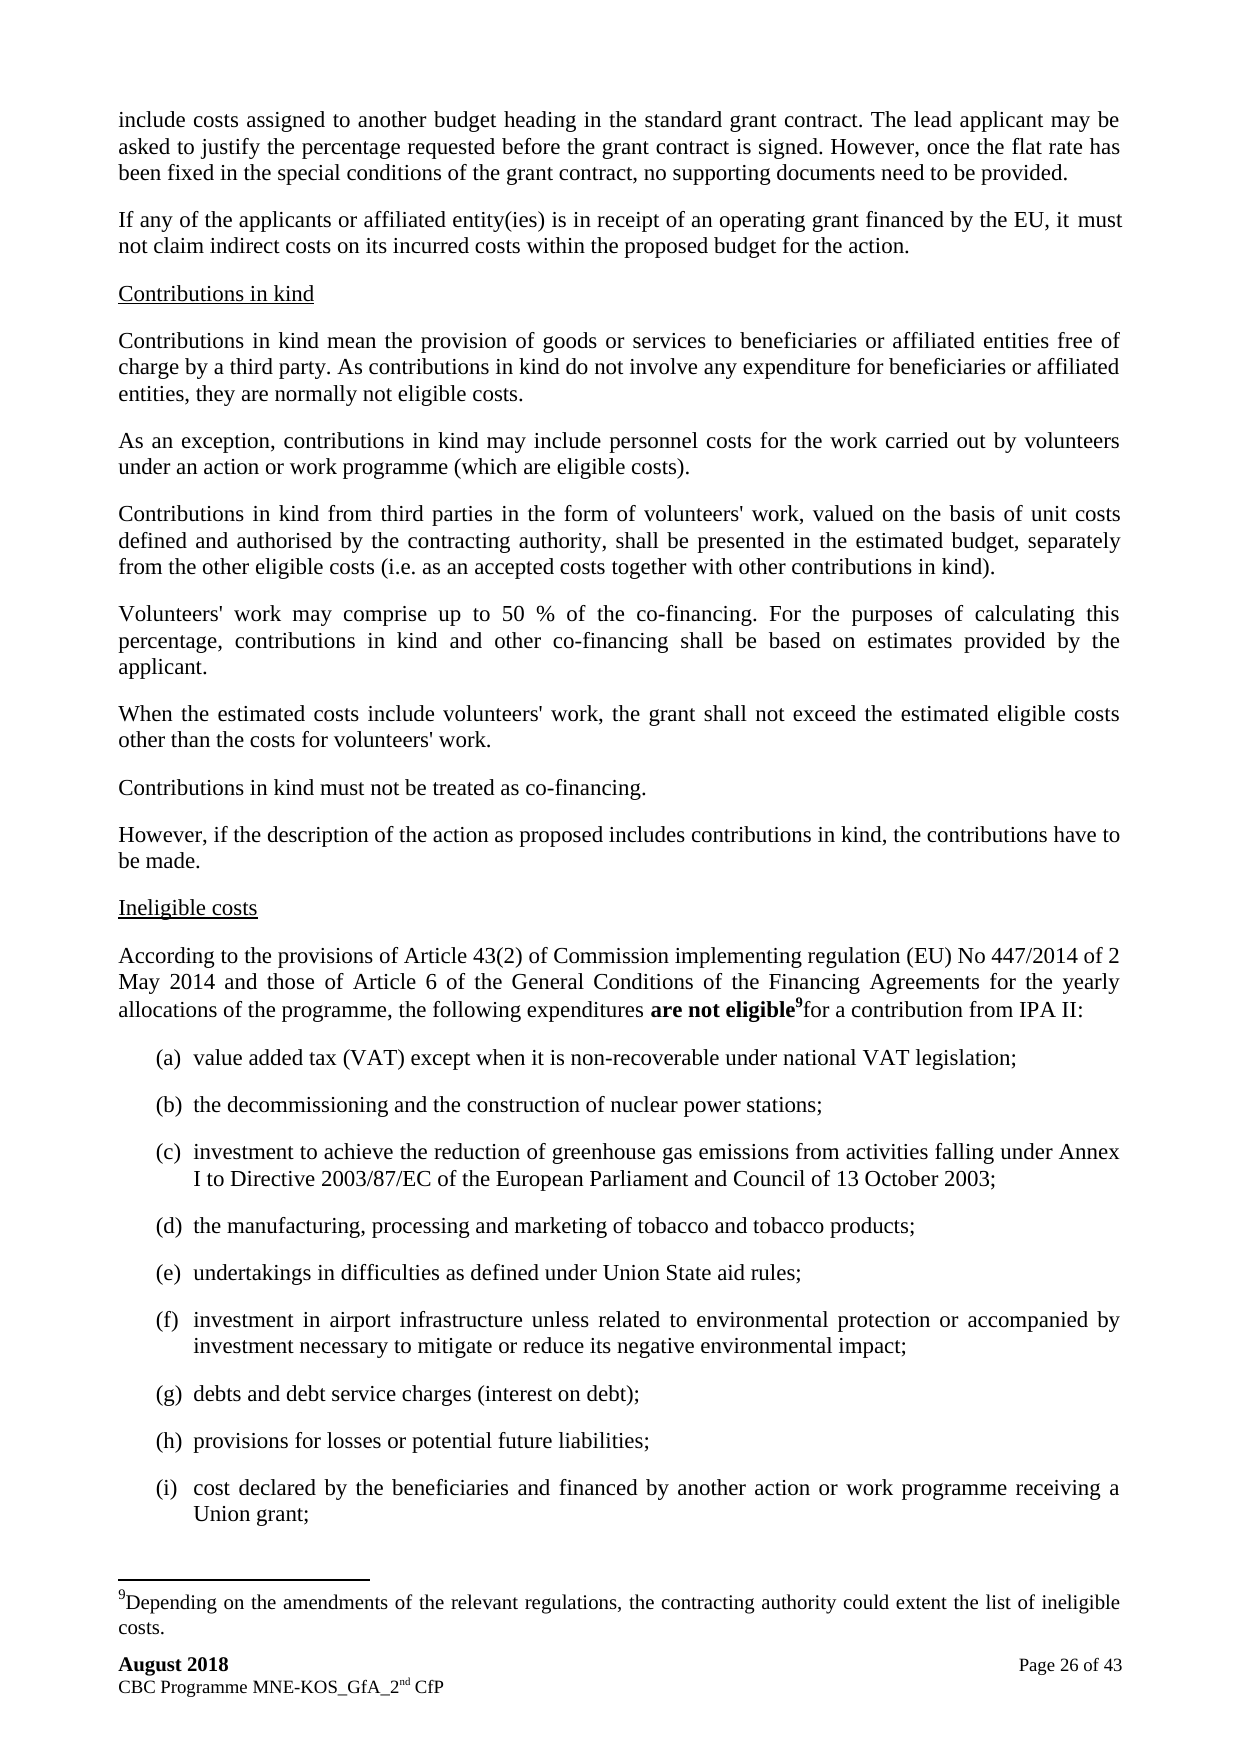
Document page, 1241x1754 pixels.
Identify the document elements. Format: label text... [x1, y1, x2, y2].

text However, if the description of the action as proposed includes contributions in kind, the contributions have to be made. [118, 821, 1122, 874]
text According to the provisions of Article 43(2) of Commission implementing regulation (EU) No 447/2014 of 2 May 2014 and those of Article 6 of the General Conditions of the Financing Agreements for the yearly allocations of the programme, the following expenditures are not eligiblefor a contribution from IPA II: [118, 942, 1122, 1023]
text Contributions in kind from third parties in the form of volunteers' work, valued on the basis of unit costs defined and authorised by the contracting authority, shall be presented in the estimated budget, separately from the other eligible costs (i.e. as an accepted costs together with other contributions in kind). [118, 500, 1122, 579]
list provisions for losses or potential future liabilities; [156, 1427, 1122, 1453]
list investment in airport infrastructure unless related to environmental protection or accompanied by investment necessary to mitigate or reduce its negative environmental impact; [156, 1306, 1122, 1359]
text Volunteers' work may comprise up to 50 % of the co-financing. For the purposes of calculating this percentage, contributions in kind and other co-financing shall be based on estimates provided by the applicant. [118, 600, 1122, 679]
text Ineligible costs [118, 894, 1122, 921]
text Contributions in kind [118, 280, 1122, 306]
list the manufacturing, processing and marketing of tobacco and tobacco products; [156, 1212, 1122, 1238]
list debts and debt service charges (interest on debt); [156, 1380, 1122, 1406]
text Contributions in kind mean the provision of goods or services to beneficiaries or affiliated entities free of charge by a third party. As contributions in kind do not involve any expenditure for beneficiaries or affiliated entities, they are normally not eligible costs. [118, 327, 1122, 406]
list the decommissioning and the construction of nuclear power stations; [156, 1091, 1122, 1117]
list value added tax (VAT) except when it is non-recoverable under national VAT legislation; [156, 1044, 1122, 1070]
text When the estimated costs include volunteers' work, the grant shall not exceed the estimated eligible costs other than the costs for volunteers' work. [118, 700, 1122, 753]
text If any of the applicants or affiliated entity(ies) is in receipt of an operating grant financed by the EU, it must not claim indirect costs on its incurred costs within the proposed budget for the action. [118, 206, 1122, 259]
list investment to achieve the reduction of greenhouse gas emissions from activities falling under Annex I to Directive 2003/87/EC of the European Parliament and Council of 13 October 2003; [156, 1138, 1122, 1191]
text As an exception, contributions in kind may include personnel costs for the work carried out by volunteers under an action or work programme (which are eligible costs). [118, 427, 1122, 479]
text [118, 106, 1122, 185]
list cost declared by the beneficiaries and financed by another action or work programme receiving a Union grant; [156, 1474, 1122, 1527]
text Contributions in kind must not be treated as co-financing. [118, 774, 1122, 800]
list undertakings in difficulties as defined under Union State aid rules; [156, 1259, 1122, 1285]
